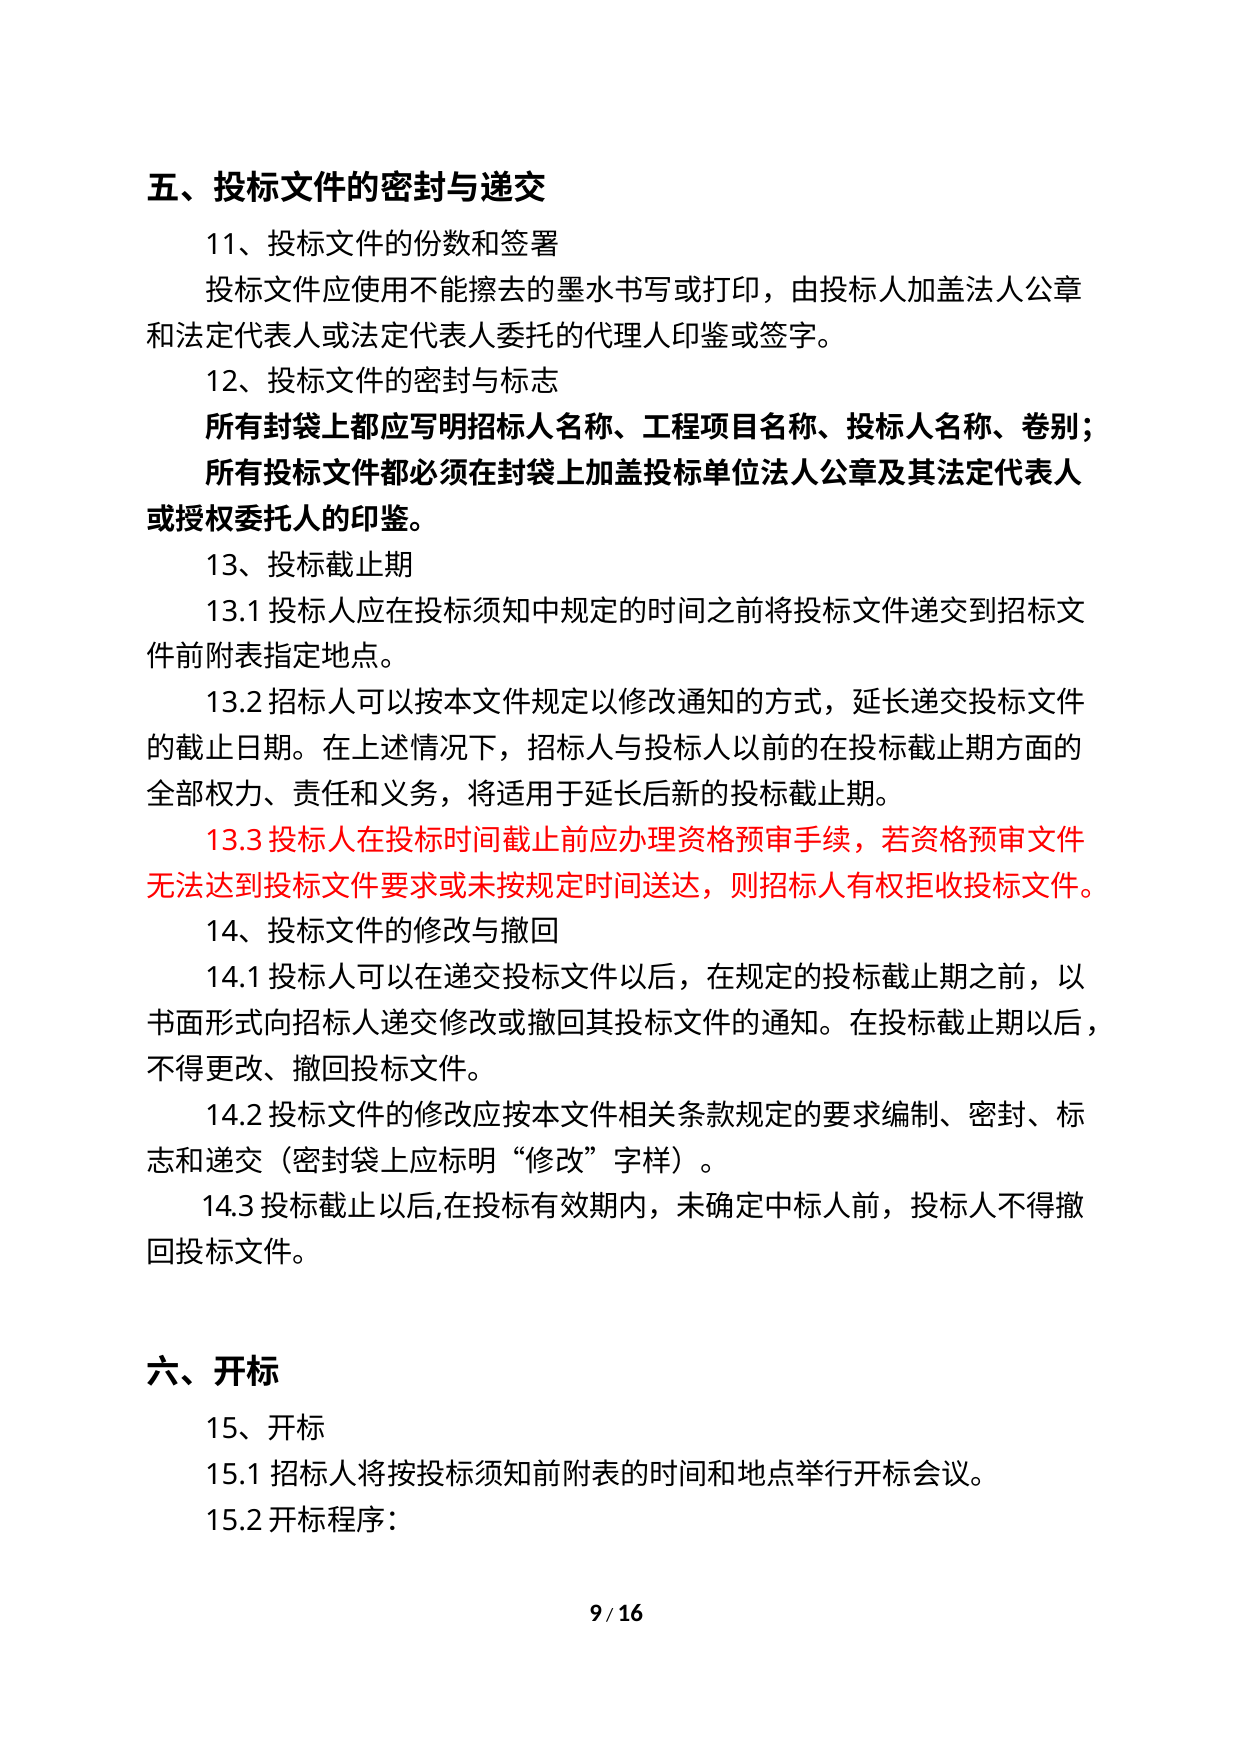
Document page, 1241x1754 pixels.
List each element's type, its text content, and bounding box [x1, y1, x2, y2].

text 所有投标文件都必须在封袋上加盖投标单位法人公章及其法定代表人或授权委托人的印鉴。 [146, 447, 1085, 538]
text 13、投标截止期 [146, 538, 1085, 584]
text 15、开标 [146, 1402, 1085, 1448]
text 14.2投标文件的修改应按本文件相关条款规定的要求编制、密封、标志和递交（密封袋上应标明“修改”字样）。 [146, 1088, 1085, 1180]
text 13.2招标人可以按本文件规定以修改通知的方式，延长递交投标文件的截止日期。在上述情况下，招标人与投标人以前的在投标截止期方面的全部权力、责任和义务，将适用于延长后新的投标截止期。 [146, 676, 1085, 725]
text 投标文件应使用不能擦去的墨水书写或打印，由投标人加盖法人公章和法定代表人或法定代表人委托的代理人印鉴或签字。 [146, 263, 1085, 355]
text 14.1投标人可以在递交投标文件以后，在规定的投标截止期之前，以书面形式向招标人递交修改或撤回其投标文件的通知。在投标截止期以后，不得更改、撤回投标文件。 [146, 951, 1085, 1000]
text 15.1 招标人将按投标须知前附表的时间和地点举行开标会议。 [146, 1448, 1085, 1493]
text 六、开标 [146, 1337, 1085, 1402]
text 11、投标文件的份数和签署 [146, 218, 1085, 263]
text 13.1投标人应在投标须知中规定的时间之前将投标文件递交到招标文件前附表指定地点。 [146, 584, 1085, 676]
text 13.2招标人可以按本文件规定以修改通知的方式，延长递交投标文件的截止日期。在上述情况下，招标人与投标人以前的在投标截止期方面的全部权力、责任和义务，将适用于延长后新的投标截止期。 [146, 767, 1085, 813]
text 15.2开标程序： [146, 1493, 1085, 1539]
text 14.3投标截止以后,在投标有效期内，未确定中标人前，投标人不得撤回投标文件。 [146, 1180, 1085, 1272]
text 五、投标文件的密封与递交 [146, 153, 1085, 218]
text 所有封袋上都应写明招标人名称、工程项目名称、投标人名称、卷别； [146, 401, 1085, 447]
text 14、投标文件的修改与撤回 [146, 905, 1085, 951]
text 13.3投标人在投标时间截止前应办理资格预审手续，若资格预审文件无法达到投标文件要求或未按规定时间送达，则招标人有权拒收投标文件。 [146, 813, 1085, 862]
text 14.1投标人可以在递交投标文件以后，在规定的投标截止期之前，以书面形式向招标人递交修改或撤回其投标文件的通知。在投标截止期以后，不得更改、撤回投标文件。 [146, 1042, 1085, 1088]
text 12、投标文件的密封与标志 [146, 355, 1085, 401]
